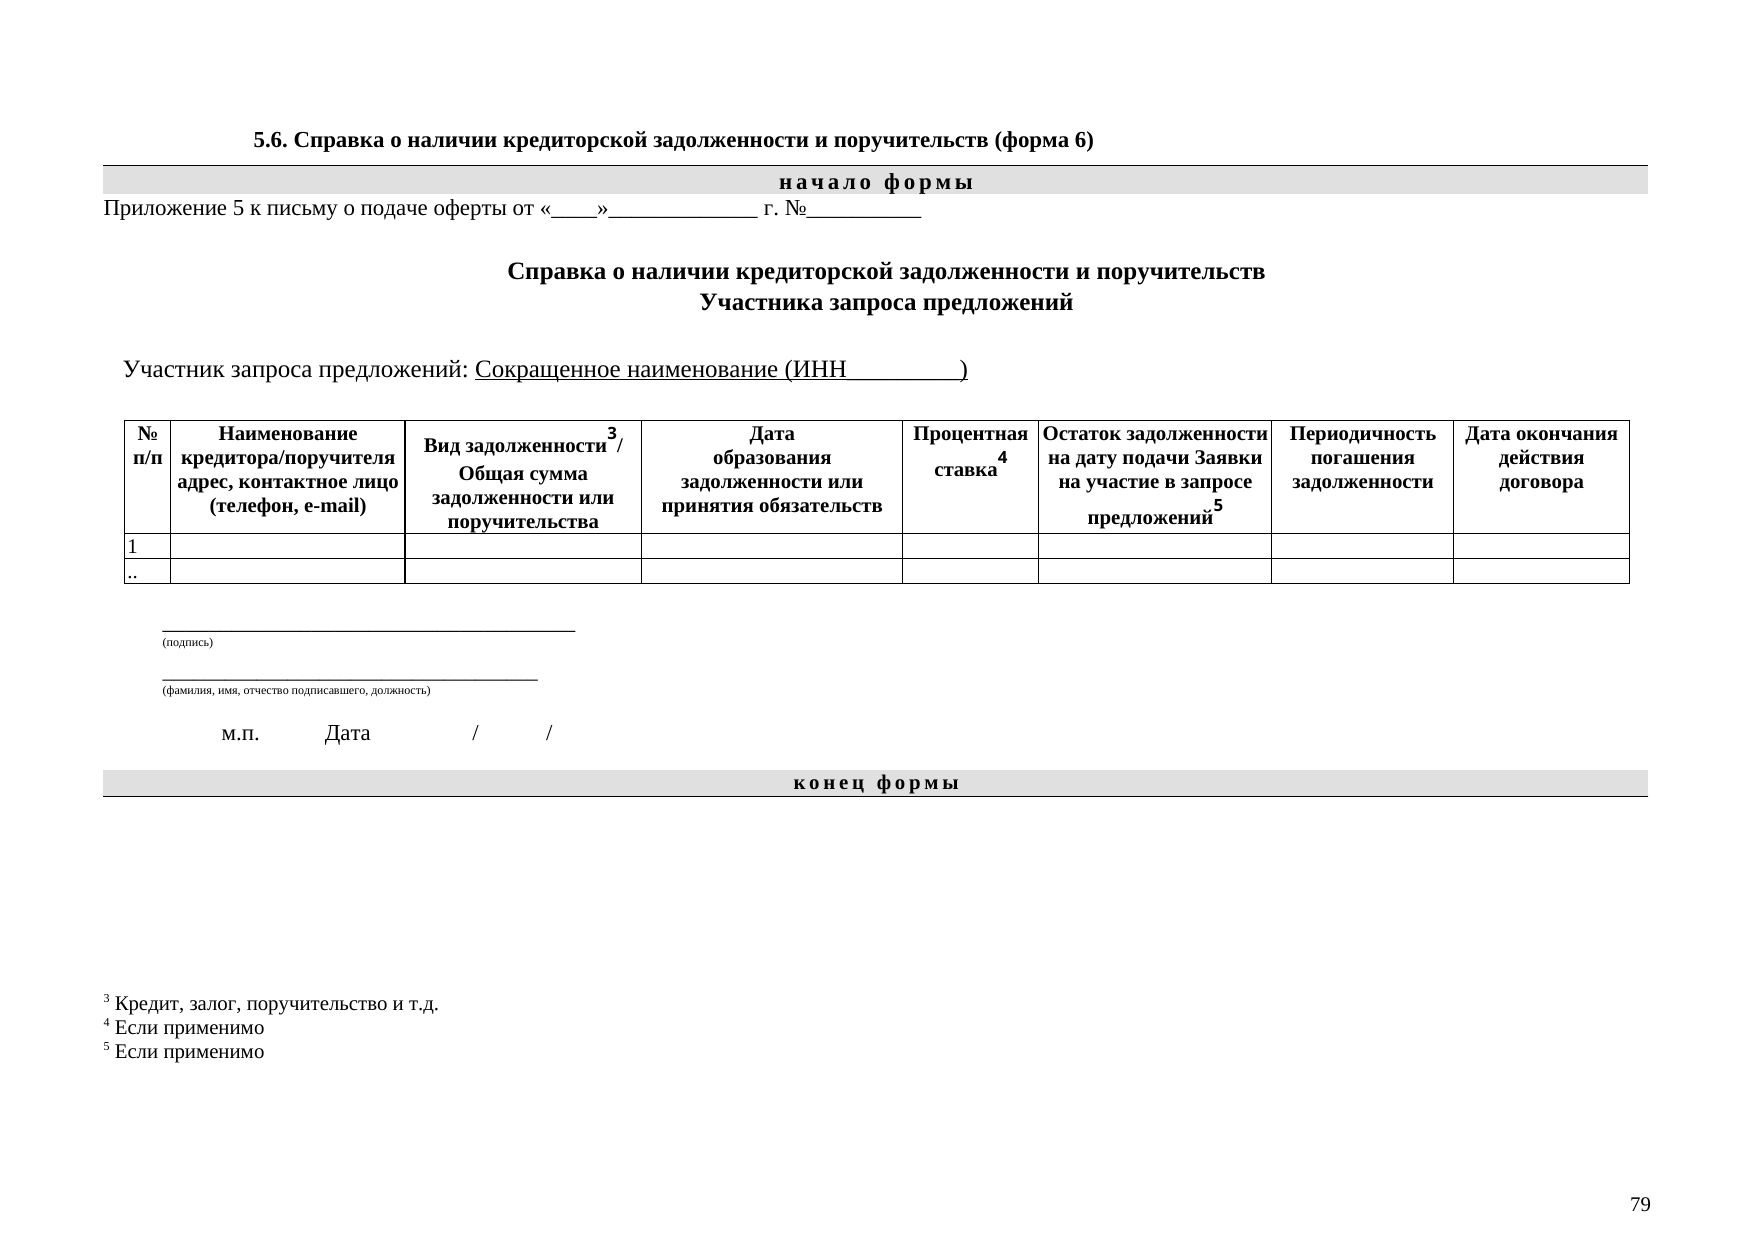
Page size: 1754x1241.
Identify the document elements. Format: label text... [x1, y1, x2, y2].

table_header Процентная ставка [903, 421, 1038, 533]
table_cell [1272, 534, 1453, 558]
table_cell .. [125, 559, 170, 583]
table_cell [406, 559, 641, 583]
text Участник запроса предложений: Сокращенное наименование (ИНН_________) [122, 354, 1651, 382]
table_header Наименование кредитора/поручителя адрес, контактное лицо (телефон, e-mail) [171, 421, 404, 533]
table_cell [1454, 534, 1629, 558]
text Участника запроса предложений [122, 287, 1651, 316]
text ____________________________________ [103, 659, 1651, 683]
table_cell [903, 534, 1038, 558]
text конец формы [103, 770, 1648, 796]
subtitle 5.6. Справка о наличии кредиторской задолженности и поручительств (форма 6) [253, 126, 1651, 152]
table_header № п/п [125, 421, 170, 533]
table_cell [1454, 559, 1629, 583]
text (фамилия, имя, отчество подписавшего, должность) [103, 683, 1267, 707]
text (подпись) [103, 635, 1267, 659]
table_header Дата образования задолженности или принятия обязательств [642, 421, 902, 533]
table_cell [642, 534, 902, 558]
table_cell [903, 559, 1038, 583]
text Приложение 5 к письму о подаче оферты от «____»_____________ г. №__________ [103, 194, 1651, 221]
text ____________________________________ [103, 608, 1651, 635]
text м.п. Дата / / [221, 719, 1621, 746]
table_cell 1 [125, 534, 170, 558]
text начало формы [103, 166, 1648, 194]
table_header Периодичность погашения задолженности [1272, 421, 1453, 533]
table_cell [1039, 559, 1271, 583]
table_cell [171, 534, 404, 558]
table_header Остаток задолженности на дату подачи Заявки на участие в запросе предложений [1039, 421, 1271, 533]
table_header Вид задолженности/ Общая сумма задолженности или поручительства [406, 421, 641, 533]
table_cell [642, 559, 902, 583]
table_header Дата окончания действия договора [1454, 421, 1629, 533]
table_cell [406, 534, 641, 558]
text Справка о наличии кредиторской задолженности и поручительств [122, 256, 1651, 285]
table_cell [171, 559, 404, 583]
table_cell [1039, 534, 1271, 558]
table_cell [1272, 559, 1453, 583]
